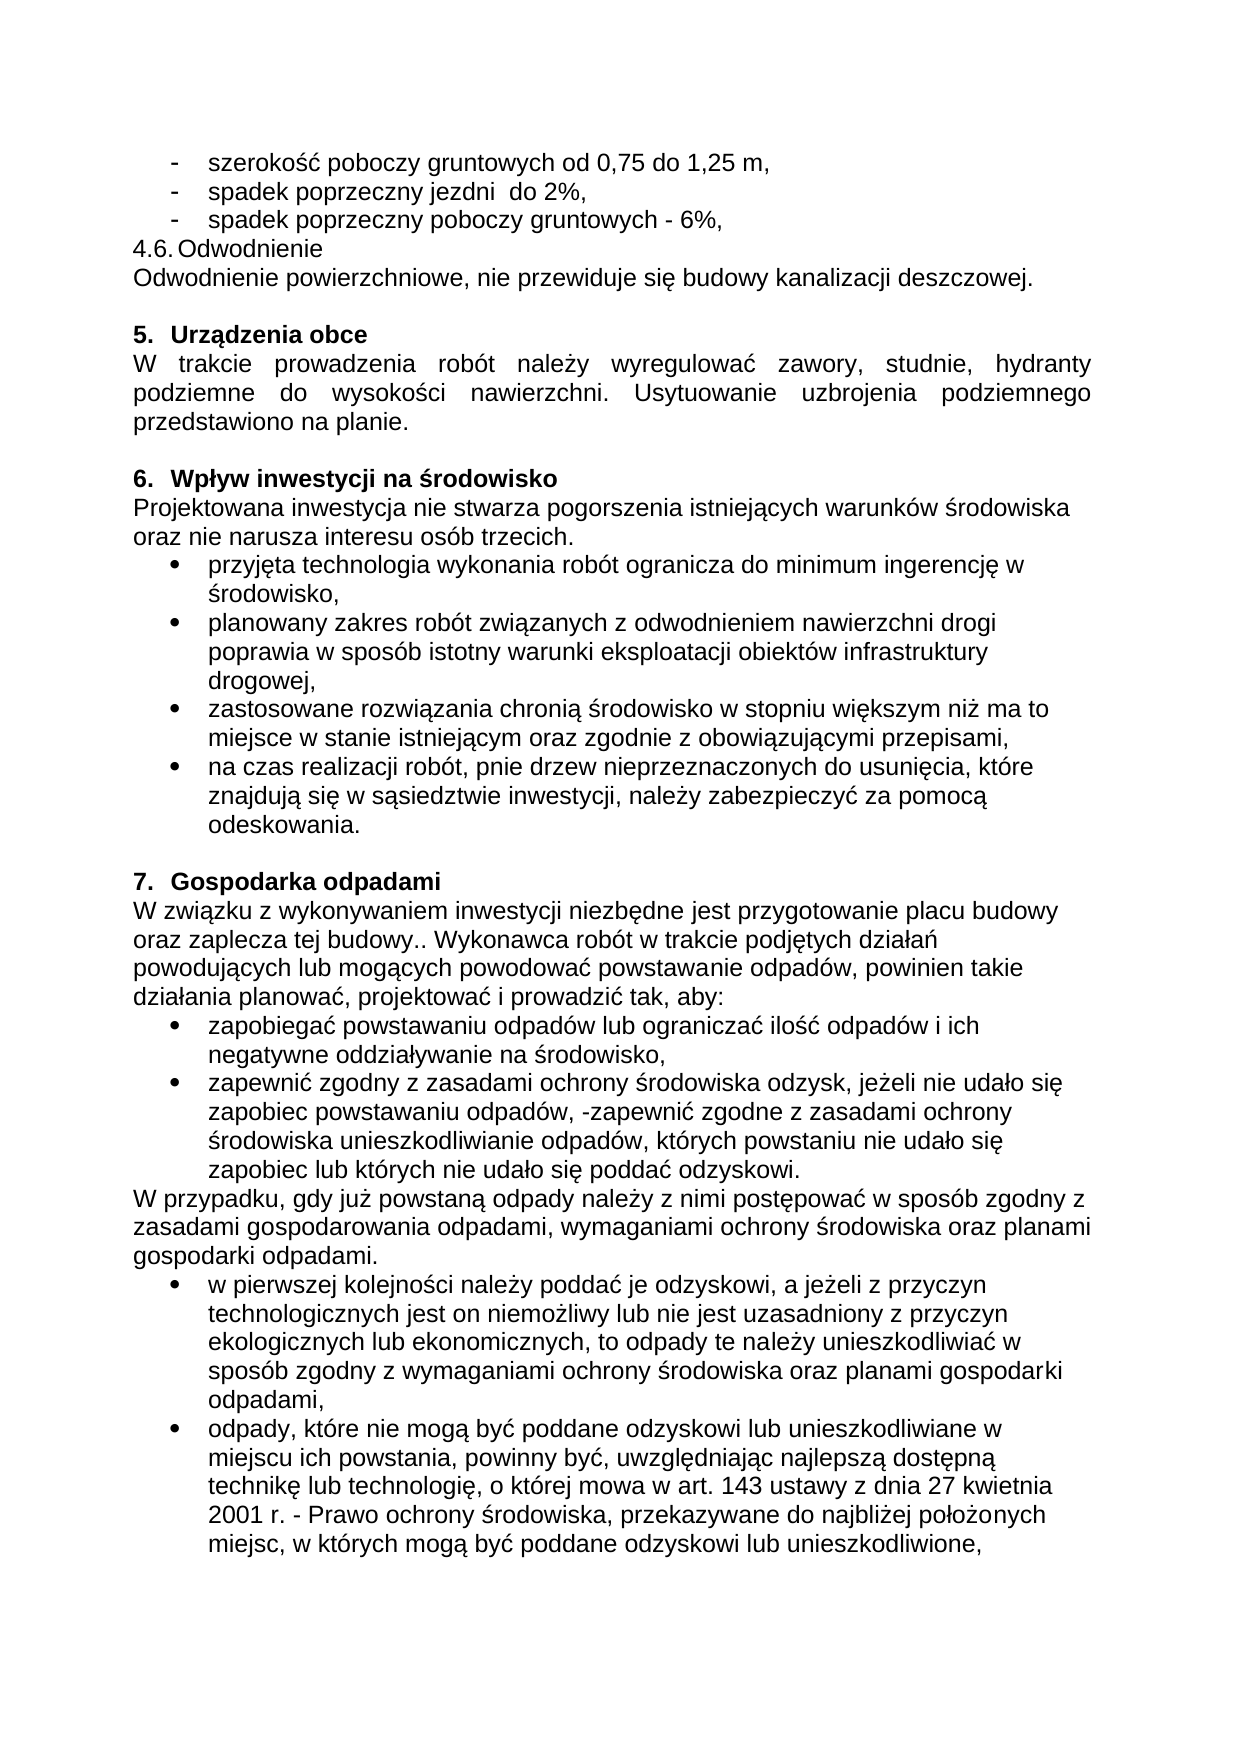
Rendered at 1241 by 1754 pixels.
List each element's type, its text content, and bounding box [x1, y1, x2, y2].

text Projektowana inwestycja nie stwarza pogorszenia istniejących warunków środowiska oraz nie narusza interesu osób trzecich. [133, 493, 1093, 550]
list spadek poprzeczny jezdni do 2%, [170, 176, 1093, 205]
text W trakcie prowadzenia robót należy wyregulować zawory, studnie, hydranty podziemne do wysokości nawierzchni. Usytuowanie uzbrojenia podziemnego przedstawiono na planie. [133, 349, 1093, 435]
list Urządzenia obce [133, 320, 1093, 349]
list zapewnić zgodny z zasadami ochrony środowiska odzysk, jeżeli nie udało się zapobiec powstawaniu odpadów, -zapewnić zgodne z zasadami ochrony środowiska unieszkodliwianie odpadów, których powstaniu nie udało się zapobiec lub których nie udało się poddać odzyskowi. [170, 1068, 1093, 1183]
text Odwodnienie powierzchniowe, nie przewiduje się budowy kanalizacji deszczowej. [133, 263, 1093, 292]
list w pierwszej kolejności należy poddać je odzyskowi, a jeżeli z przyczyn technologicznych jest on niemożliwy lub nie jest uzasadniony z przyczyn ekologicznych lub ekonomicznych, to odpady te należy unieszkodliwiać w sposób zgodny z wymaganiami ochrony środowiska oraz planami gospodarki odpadami, [170, 1270, 1093, 1414]
list szerokość poboczy gruntowych od 0,75 do 1,25 m, [170, 148, 1093, 176]
list na czas realizacji robót, pnie drzew nieprzeznaczonych do usunięcia, które znajdują się w sąsiedztwie inwestycji, należy zabezpieczyć za pomocą odeskowania. [170, 752, 1093, 838]
list spadek poprzeczny poboczy gruntowych - 6%, [170, 205, 1093, 234]
list planowany zakres robót związanych z odwodnieniem nawierzchni drogi poprawia w sposób istotny warunki eksploatacji obiektów infrastruktury drogowej, [170, 608, 1093, 694]
text W przypadku, gdy już powstaną odpady należy z nimi postępować w sposób zgodny z zasadami gospodarowania odpadami, wymaganiami ochrony środowiska oraz planami gospodarki odpadami. [133, 1183, 1093, 1270]
list zapobiegać powstawaniu odpadów lub ograniczać ilość odpadów i ich negatywne oddziaływanie na środowisko, [170, 1011, 1093, 1068]
text W związku z wykonywaniem inwestycji niezbędne jest przygotowanie placu budowy oraz zaplecza tej budowy.. Wykonawca robót w trakcie podjętych działań powodujących lub mogących powodować powstawanie odpadów, powinien takie działania planować, projektować i prowadzić tak, aby: [133, 896, 1093, 1011]
list Gospodarka odpadami [133, 867, 1093, 896]
list Wpływ inwestycji na środowisko [133, 464, 1093, 493]
list przyjęta technologia wykonania robót ogranicza do minimum ingerencję w środowisko, [170, 550, 1093, 608]
list odpady, które nie mogą być poddane odzyskowi lub unieszkodliwiane w miejscu ich powstania, powinny być, uwzględniając najlepszą dostępną technikę lub technologię, o której mowa w art. 143 ustawy z dnia 27 kwietnia 2001 r. - Prawo ochrony środowiska, przekazywane do najbliżej położonych miejsc, w których mogą być poddane odzyskowi lub unieszkodliwione, [170, 1414, 1093, 1557]
list zastosowane rozwiązania chronią środowisko w stopniu większym niż ma to miejsce w stanie istniejącym oraz zgodnie z obowiązującymi przepisami, [170, 694, 1093, 752]
list Odwodnienie [132, 234, 1093, 263]
